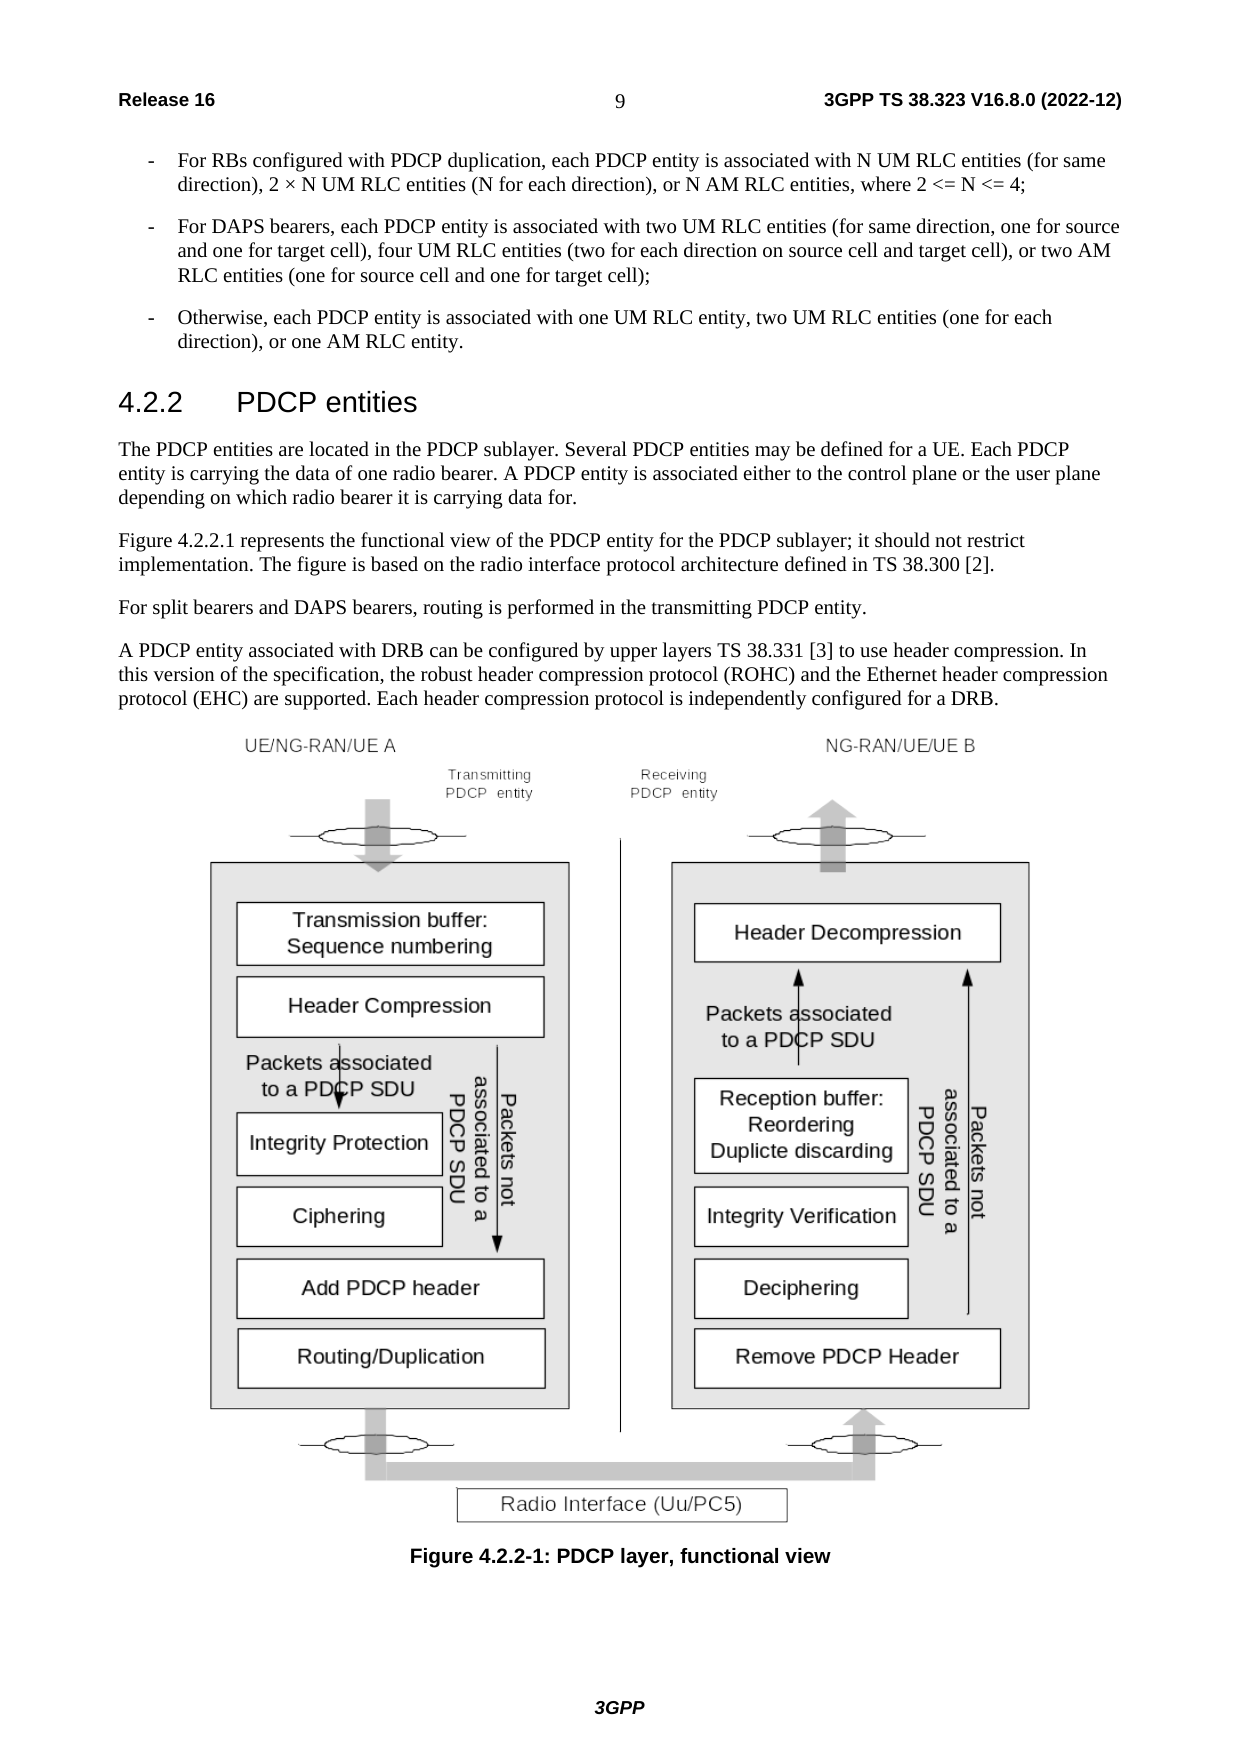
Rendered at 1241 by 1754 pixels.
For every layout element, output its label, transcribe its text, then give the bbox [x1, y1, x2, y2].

text - For DAPS bearers, each PDCP entity is associated with two UM RLC entities (for same direction, one for source and one for target cell), four UM RLC entities (two for each direction on source cell and target cell), or two AM RLC entities (one for source cell and one for target cell); [148, 214, 1122, 287]
text Figure 4.2.2-1: PDCP layer, functional view [118, 1544, 1122, 1568]
subtitle 4.2.2 PDCP entities [118, 385, 1122, 418]
text - For RBs configured with PDCP duplication, each PDCP entity is associated with N UM RLC entities (for same direction), 2 × N UM RLC entities (N for each direction), or N AM RLC entities, where 2 <= N <= 4; [148, 147, 1122, 196]
text - Otherwise, each PDCP entity is associated with one UM RLC entity, two UM RLC entities (one for each direction), or one AM RLC entity. [148, 305, 1122, 353]
text For split bearers and DAPS bearers, routing is performed in the transmitting PDCP entity. [118, 595, 1122, 619]
text Figure 4.2.2.1 represents the functional view of the PDCP entity for the PDCP sublayer; it should not restrict implementation. The figure is based on the radio interface protocol architecture defined in TS 38.300 [2]. [118, 528, 1122, 576]
text A PDCP entity associated with DRB can be configured by upper layers TS 38.331 [3] to use header compression. In this version of the specification, the robust header compression protocol (ROHC) and the Ethernet header compression protocol (EHC) are supported. Each header compression protocol is independently configured for a DRB. [118, 638, 1122, 710]
text The PDCP entities are located in the PDCP sublayer. Several PDCP entities may be defined for a UE. Each PDCP entity is carrying the data of one radio bearer. A PDCP entity is associated either to the control plane or the user plane depending on which radio bearer it is carrying data for. [118, 437, 1122, 509]
